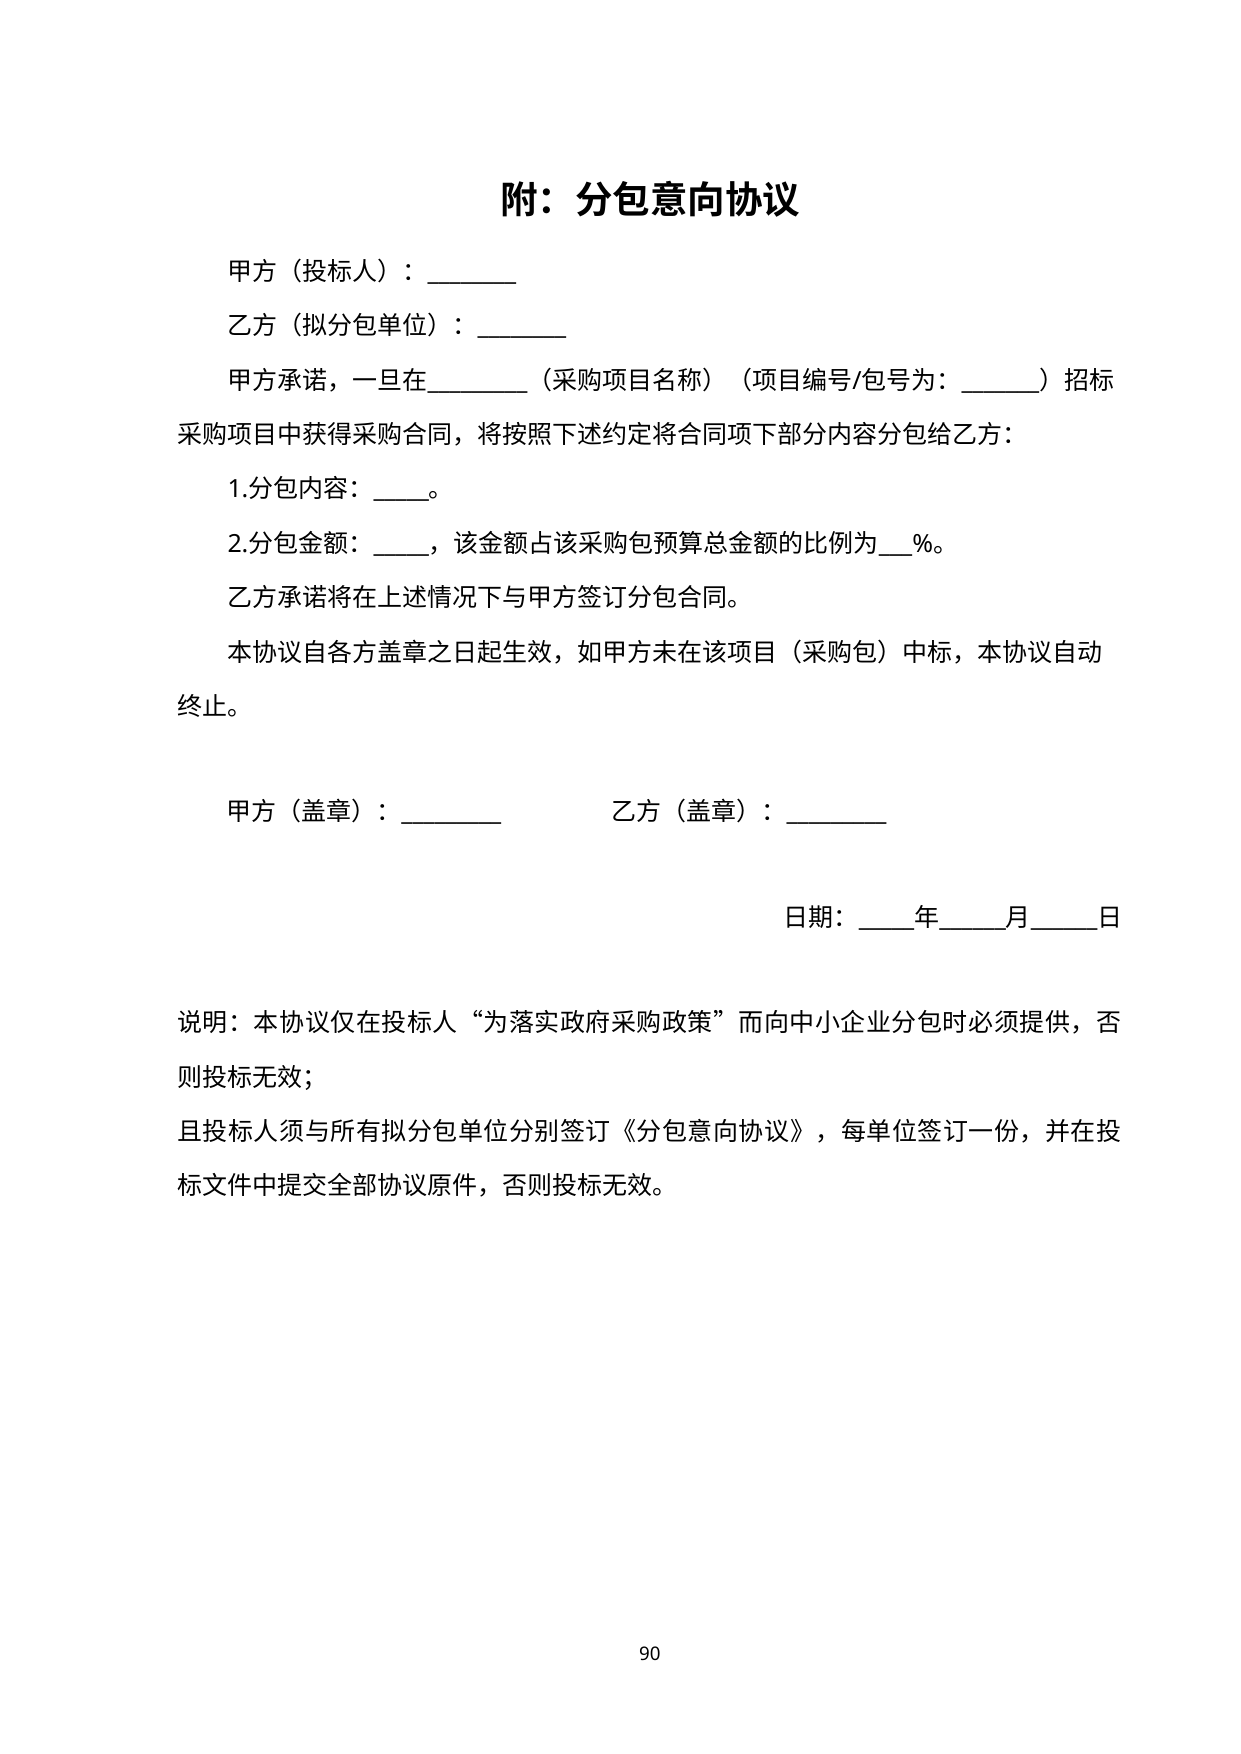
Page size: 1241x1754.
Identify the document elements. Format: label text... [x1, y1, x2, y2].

text 乙方（拟分包单位）：________ [177, 306, 1122, 342]
text 说明：本协议仅在投标人“为落实政府采购政策”而向中小企业分包时必须提供，否则投标无效； [177, 1003, 1122, 1093]
text 2.分包金额：_____，该金额占该采购包预算总金额的比例为___%。 [177, 523, 1122, 559]
text 本协议自各方盖章之日起生效，如甲方未在该项目（采购包）中标，本协议自动终止。 [177, 632, 1122, 723]
text 甲方（盖章）：_________ 乙方（盖章）：_________ [177, 792, 1122, 828]
text 乙方承诺将在上述情况下与甲方签订分包合同。 [177, 578, 1122, 614]
text 甲方承诺，一旦在_________（采购项目名称）（项目编号/包号为：_______）招标采购项目中获得采购合同，将按照下述约定将合同项下部分内容分包给乙方： [177, 360, 1122, 451]
text 甲方（投标人）：________ [177, 251, 1122, 288]
text 且投标人须与所有拟分包单位分别签订《分包意向协议》，每单位签订一份，并在投标文件中提交全部协议原件，否则投标无效。 [177, 1111, 1122, 1202]
text 日期：_____年______月______日 [227, 897, 1122, 933]
text 1.分包内容：_____。 [177, 469, 1122, 505]
text 附：分包意向协议 [177, 170, 1122, 224]
